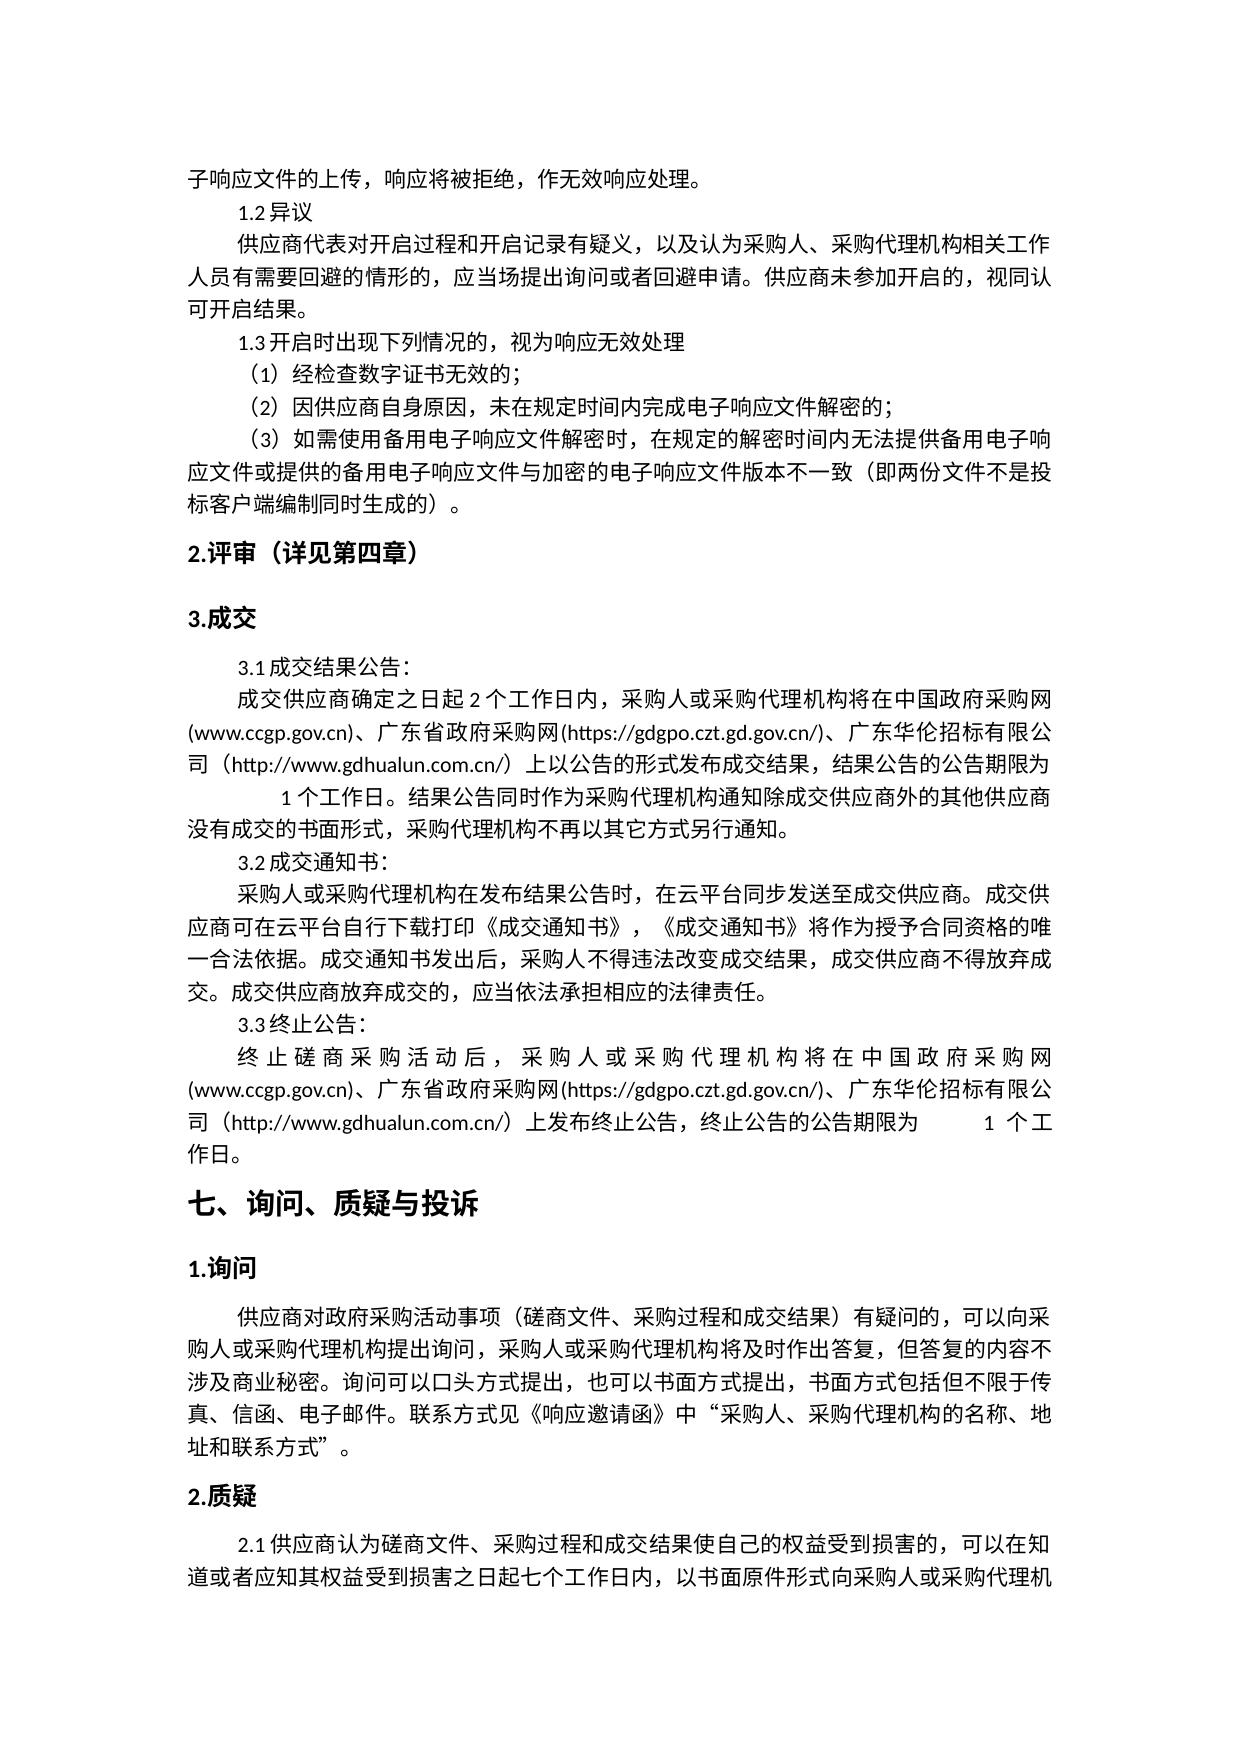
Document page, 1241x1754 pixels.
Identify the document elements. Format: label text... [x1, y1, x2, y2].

text 成交供应商确定之日起2个工作日内，采购人或采购代理机构将在中国政府采购网(www.ccgp.gov.cn)、广东省政府采购网(https://gdgpo.czt.gd.gov.cn/)、广东华伦招标有限公司（http://www.gdhualun.com.cn/）上以公告的形式发布成交结果，结果公告的公告期限为 1 个工作日。结果公告同时作为采购代理机构通知除成交供应商外的其他供应商没有成交的书面形式，采购代理机构不再以其它方式另行通知。 [187, 682, 1053, 844]
text 3.2成交通知书： [187, 844, 1053, 877]
text 七、询问、质疑与投诉 [187, 1169, 1053, 1234]
text 供应商代表对开启过程和开启记录有疑义，以及认为采购人、采购代理机构相关工作人员有需要回避的情形的，应当场提出询问或者回避申请。供应商未参加开启的，视同认可开启结果。 [187, 227, 1053, 324]
text 终止磋商采购活动后，采购人或采购代理机构将在中国政府采购网(www.ccgp.gov.cn)、广东省政府采购网(https://gdgpo.czt.gd.gov.cn/)、广东华伦招标有限公司（http://www.gdhualun.com.cn/）上发布终止公告，终止公告的公告期限为 1 个工作日。 [187, 1039, 1053, 1169]
text 1.2异议 [187, 194, 1053, 227]
text 3.1成交结果公告： [187, 649, 1053, 682]
text （2）因供应商自身原因，未在规定时间内完成电子响应文件解密的； [187, 389, 1053, 422]
text 2.质疑 [187, 1462, 1053, 1527]
text 3.成交 [187, 584, 1053, 649]
text （3）如需使用备用电子响应文件解密时，在规定的解密时间内无法提供备用电子响应文件或提供的备用电子响应文件与加密的电子响应文件版本不一致（即两份文件不是投标客户端编制同时生成的）。 [187, 422, 1053, 519]
text 采购人或采购代理机构在发布结果公告时，在云平台同步发送至成交供应商。成交供应商可在云平台自行下载打印《成交通知书》，《成交通知书》将作为授予合同资格的唯一合法依据。成交通知书发出后，采购人不得违法改变成交结果，成交供应商不得放弃成交。成交供应商放弃成交的，应当依法承担相应的法律责任。 [187, 877, 1053, 1007]
text 供应商对政府采购活动事项（磋商文件、采购过程和成交结果）有疑问的，可以向采购人或采购代理机构提出询问，采购人或采购代理机构将及时作出答复，但答复的内容不涉及商业秘密。询问可以口头方式提出，也可以书面方式提出，书面方式包括但不限于传真、信函、电子邮件。联系方式见《响应邀请函》中“采购人、采购代理机构的名称、地址和联系方式”。 [187, 1299, 1053, 1462]
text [187, 162, 1053, 194]
text 3.3终止公告： [187, 1007, 1053, 1039]
text 1.3开启时出现下列情况的，视为响应无效处理 [187, 324, 1053, 357]
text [187, 1527, 1053, 1592]
text 1.询问 [187, 1234, 1053, 1299]
text 2.评审（详见第四章） [187, 519, 1053, 584]
text （1）经检查数字证书无效的； [187, 357, 1053, 389]
